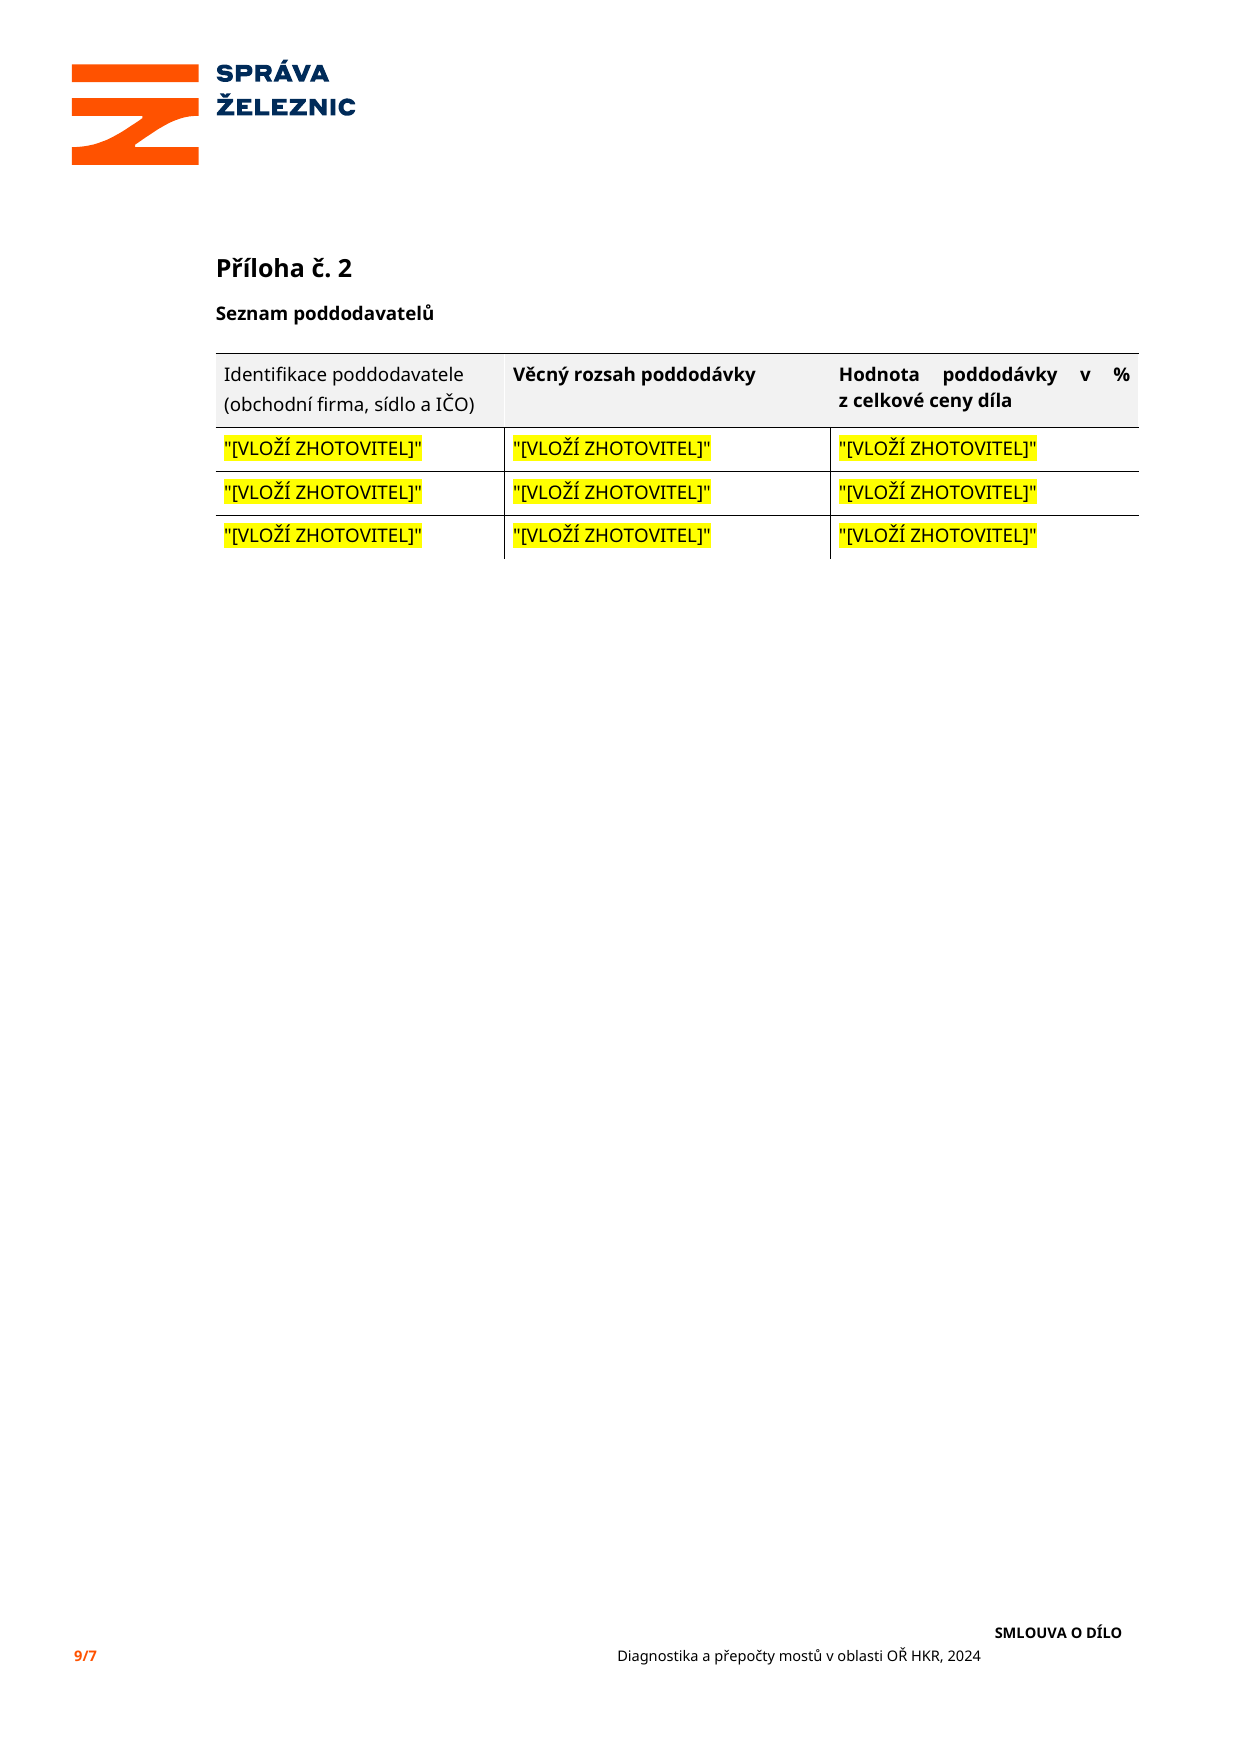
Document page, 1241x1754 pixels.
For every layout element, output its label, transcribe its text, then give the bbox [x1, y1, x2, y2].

table_cell "[VLOŽÍ ZHOTOVITEL]" [505, 428, 830, 471]
table_cell "[VLOŽÍ ZHOTOVITEL]" [505, 472, 830, 514]
table_cell "[VLOŽÍ ZHOTOVITEL]" [831, 472, 1138, 514]
table_cell "[VLOŽÍ ZHOTOVITEL]" [505, 516, 830, 558]
table_cell "[VLOŽÍ ZHOTOVITEL]" [831, 428, 1138, 471]
table_cell "[VLOŽÍ ZHOTOVITEL]" [216, 472, 504, 514]
table_header Hodnota poddodávky v % z celkové ceny díla [831, 354, 1138, 427]
table_cell "[VLOŽÍ ZHOTOVITEL]" [216, 516, 504, 558]
text Příloha č. 2 [216, 250, 1122, 284]
table_cell "[VLOŽÍ ZHOTOVITEL]" [831, 516, 1138, 558]
table_header Věcný rozsah poddodávky [505, 354, 831, 427]
table_header Identifikace poddodavatele (obchodní firma, sídlo a IČO) [216, 354, 504, 427]
text Seznam poddodavatelů [216, 300, 1122, 326]
table_cell "[VLOŽÍ ZHOTOVITEL]" [216, 428, 504, 471]
